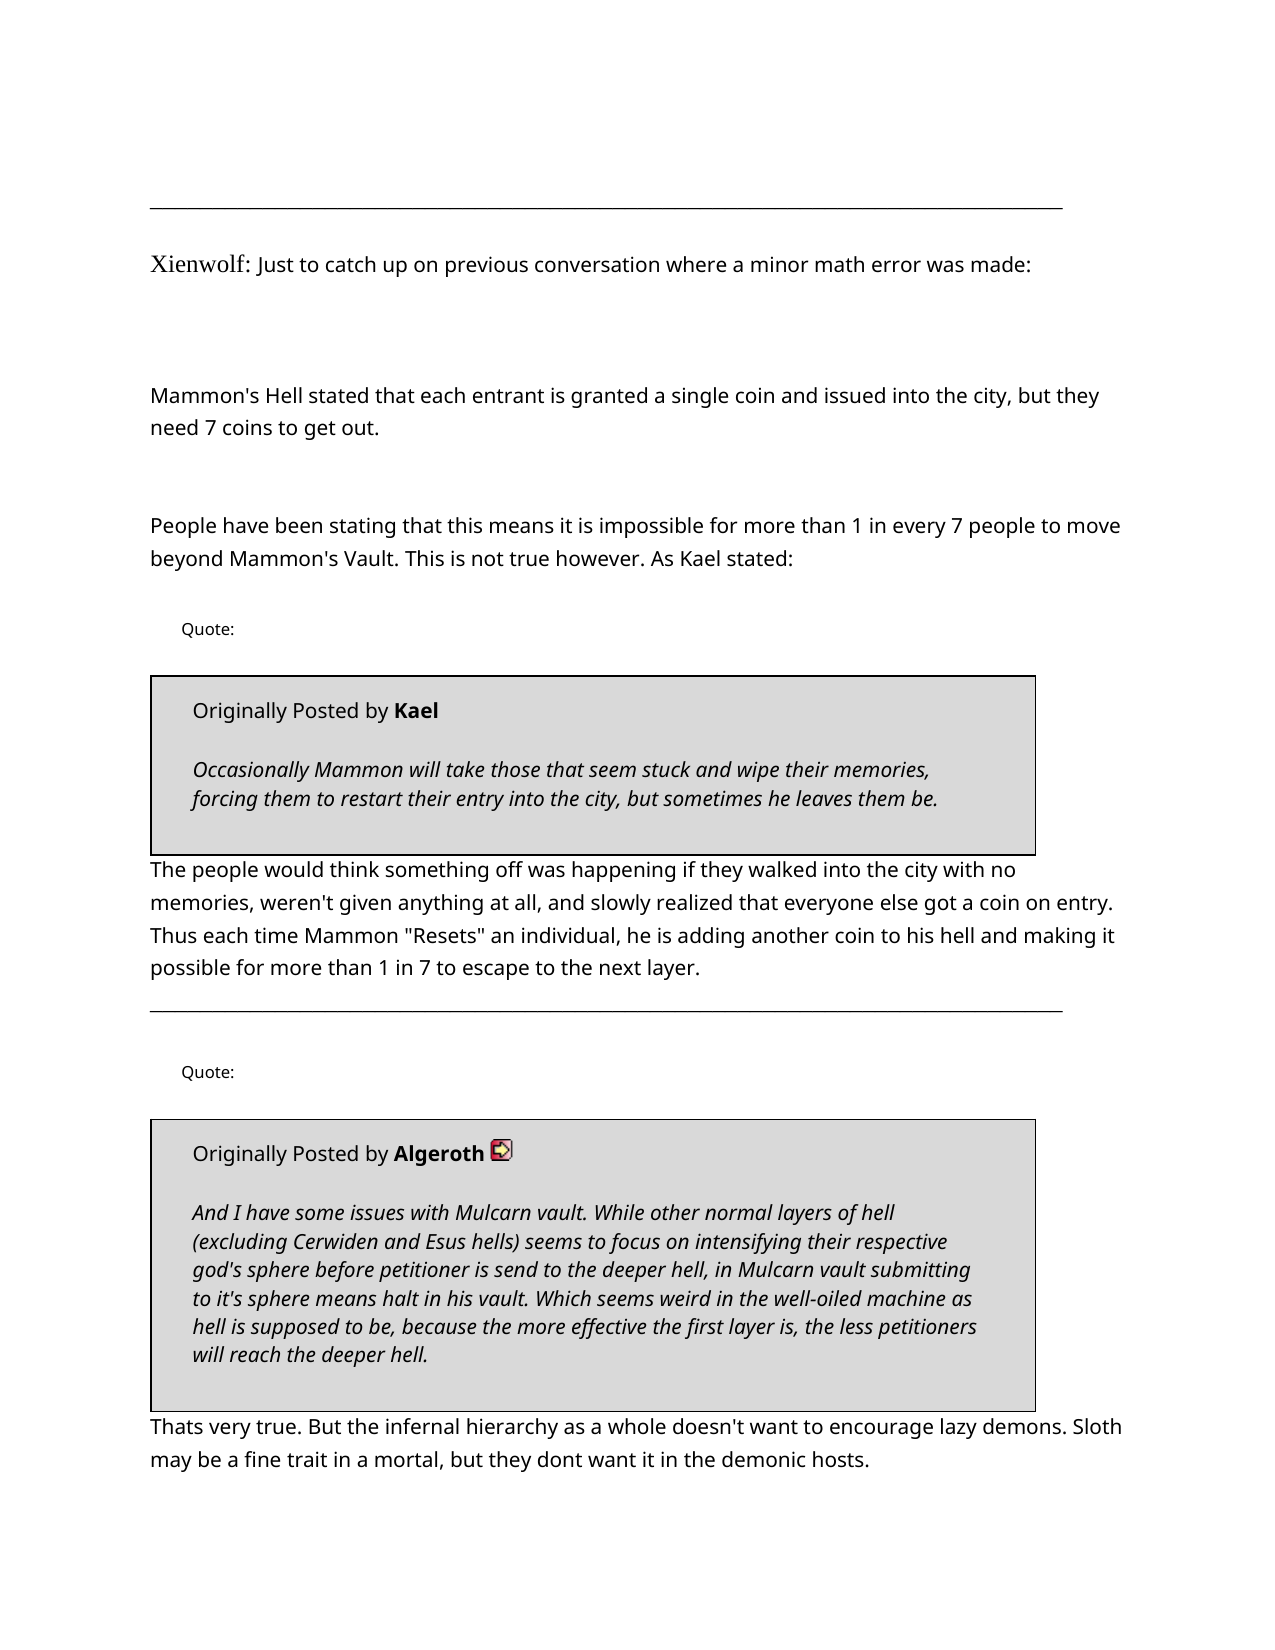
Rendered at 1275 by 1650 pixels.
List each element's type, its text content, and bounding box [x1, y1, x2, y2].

table_header Originally Posted by Kael Occasionally Mammon will take those that seem stuck and wipe their memories, forcing them to restart their entry into the city, but sometimes he leaves them be. [152, 677, 1035, 854]
picture [490, 1139, 513, 1161]
text Mammon's Hell stated that each entrant is granted a single coin and issued into the city, but they need 7 coins to get out. [150, 381, 1125, 442]
text _________________________________________________________________________ [150, 183, 1125, 212]
text The people would think something off was happening if they walked into the city with no memories, weren't given anything at all, and slowly realized that everyone else got a coin on entry. Thus each time Mammon "Resets" an individual, he is adding another coin to his hell and making it possible for more than 1 in 7 to escape to the next layer. [150, 856, 1125, 982]
text Quote: [181, 617, 1094, 640]
text Quote: [181, 1060, 1094, 1083]
text _________________________________________________________________________ [150, 986, 1125, 1015]
text Thats very true. But the infernal hierarchy as a whole doesn't want to encourage lazy demons. Sloth may be a fine trait in a mortal, but they dont want it in the demonic hosts. [150, 1412, 1125, 1473]
text Xienwolf: Just to catch up on previous conversation where a minor math error was made: [150, 249, 1125, 278]
table_header Originally Posted by Algeroth And I have some issues with Mulcarn vault. While other normal layers of hell (excluding Cerwiden and Esus hells) seems to focus on intensifying their respective god's sphere before petitioner is send to the deeper hell, in Mulcarn vault submitting to it's sphere means halt in his vault. Which seems weird in the well-oiled machine as hell is supposed to be, because the more effective the first layer is, the less petitioners will reach the deeper hell. [152, 1120, 1035, 1411]
text People have been stating that this means it is impossible for more than 1 in every 7 people to move beyond Mammon's Vault. This is not true however. As Kael stated: [150, 511, 1125, 572]
